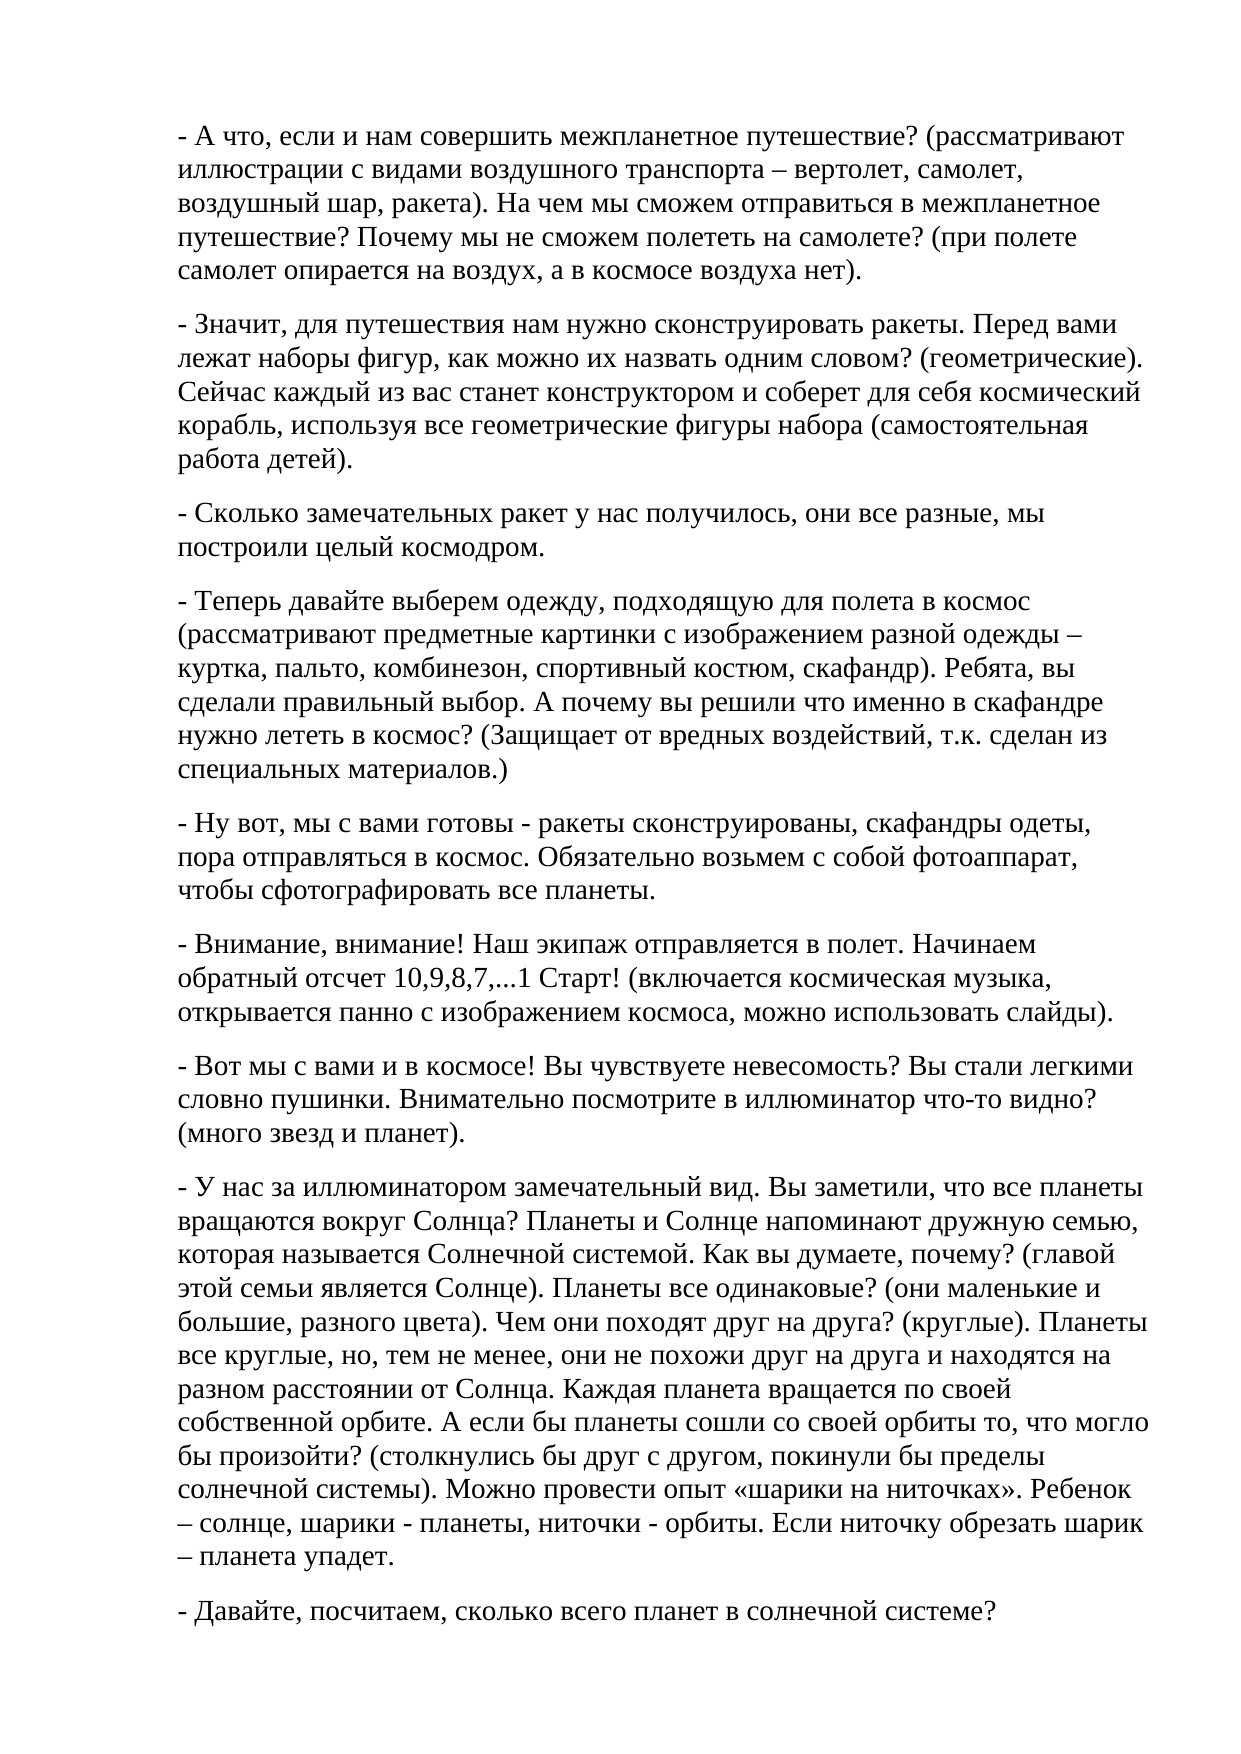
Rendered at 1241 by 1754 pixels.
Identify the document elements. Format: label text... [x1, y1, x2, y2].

text - Внимание, внимание! Наш экипаж отправляется в полет. Начинаем обратный отсчет 10,9,8,7,...1 Старт! (включается космическая музыка, открывается панно с изображением космоса, можно использовать слайды). [177, 927, 1152, 1027]
text - У нас за иллюминатором замечательный вид. Вы заметили, что все планеты вращаются вокруг Солнца? Планеты и Солнце напоминают дружную семью, которая называется Солнечной системой. Как вы думаете, почему? (главой этой семьи является Солнце). Планеты все одинаковые? (они маленькие и большие, разного цвета). Чем они походят друг на друга? (круглые). Планеты все круглые, но, тем не менее, они не похожи друг на друга и находятся на разном расстоянии от Солнца. Каждая планета вращается по своей собственной орбите. А если бы планеты сошли со своей орбиты то, что могло бы произойти? (столкнулись бы друг с другом, покинули бы пределы солнечной системы). Можно провести опыт «шарики на ниточках». Ребенок – солнце, шарики - планеты, ниточки - орбиты. Если ниточку обрезать шарик – планета упадет. [177, 1169, 1152, 1572]
text - А что, если и нам совершить межпланетное путешествие? (рассматривают иллюстрации с видами воздушного транспорта – вертолет, самолет, воздушный шар, ракета). На чем мы сможем отправиться в межпланетное путешествие? Почему мы не сможем полететь на самолете? (при полете самолет опирается на воздух, а в космосе воздуха нет). [177, 118, 1152, 286]
text - Вот мы с вами и в космосе! Вы чувствуете невесомость? Вы стали легкими словно пушинки. Внимательно посмотрите в иллюминатор что-то видно? (много звезд и планет). [177, 1048, 1152, 1149]
text - Давайте, посчитаем, сколько всего планет в солнечной системе? [177, 1593, 1152, 1626]
text - Значит, для путешествия нам нужно сконструировать ракеты. Перед вами лежат наборы фигур, как можно их назвать одним словом? (геометрические). Сейчас каждый из вас станет конструктором и соберет для себя космический корабль, используя все геометрические фигуры набора (самостоятельная работа детей). [177, 307, 1152, 474]
text - Ну вот, мы с вами готовы - ракеты сконструированы, скафандры одеты, пора отправляться в космос. Обязательно возьмем с собой фотоаппарат, чтобы сфотографировать все планеты. [177, 805, 1152, 906]
text - Сколько замечательных ракет у нас получилось, они все разные, мы построили целый космодром. [177, 495, 1152, 562]
text - Теперь давайте выберем одежду, подходящую для полета в космос (рассматривают предметные картинки с изображением разной одежды – куртка, пальто, комбинезон, спортивный костюм, скафандр). Ребята, вы сделали правильный выбор. А почему вы решили что именно в скафандре нужно лететь в космос? (Защищает от вредных воздействий, т.к. сделан из специальных материалов.) [177, 583, 1152, 784]
